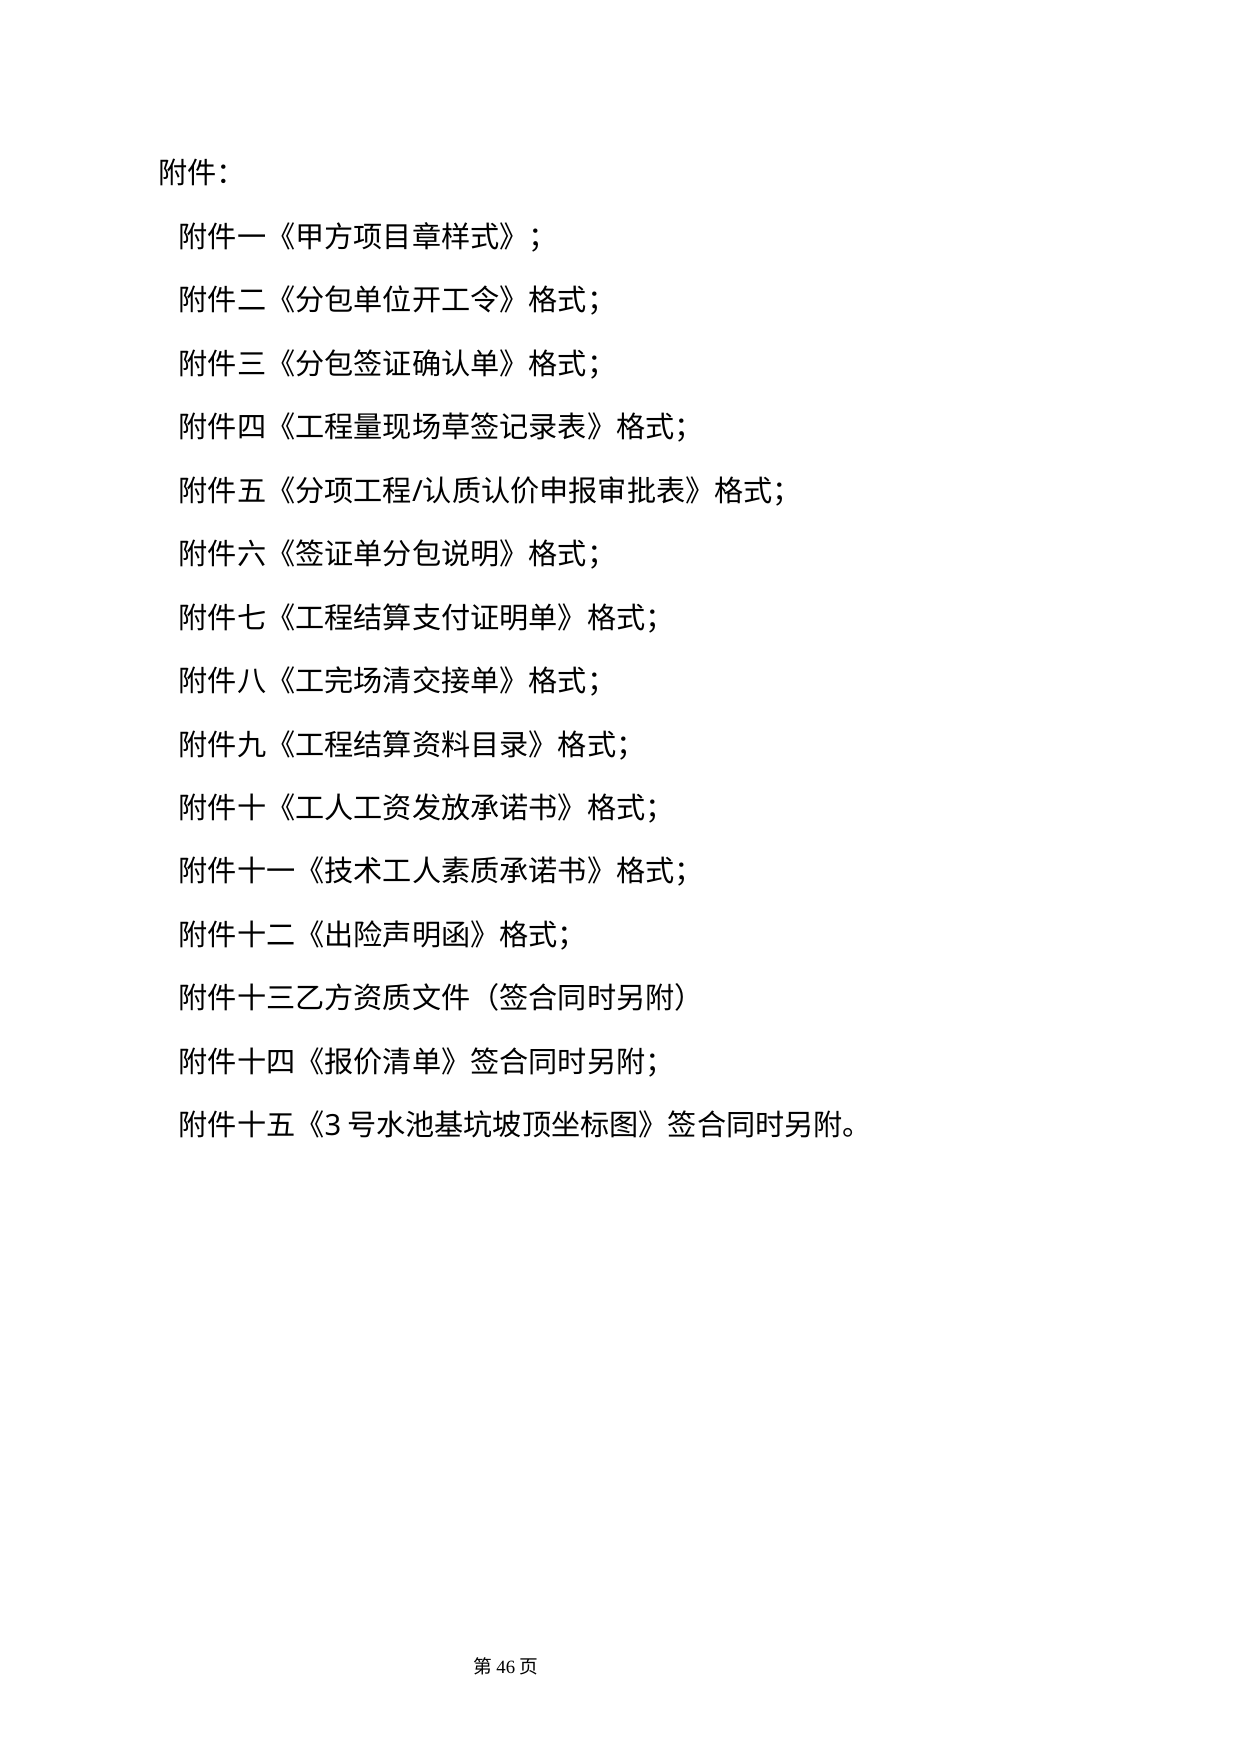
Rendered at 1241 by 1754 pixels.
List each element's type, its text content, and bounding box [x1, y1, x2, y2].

text 附件十四《报价清单》签合同时另附； [120, 1038, 1126, 1081]
text 附件一《甲方项目章样式》； [120, 213, 1187, 256]
text 附件五《分项工程/认质认价申报审批表》格式； [120, 467, 1126, 509]
text 附件二《分包单位开工令》格式； [120, 277, 1126, 319]
text 附件十一《技术工人素质承诺书》格式； [120, 848, 1126, 890]
text 附件： [100, 150, 1187, 192]
text 附件七《工程结算支付证明单》格式； [120, 594, 1126, 636]
text 附件八《工完场清交接单》格式； [120, 658, 1126, 700]
text 附件四《工程量现场草签记录表》格式； [120, 404, 1126, 446]
text 附件九《工程结算资料目录》格式； [120, 721, 1126, 763]
text 附件三《分包签证确认单》格式； [120, 340, 1126, 383]
text 附件十《工人工资发放承诺书》格式； [120, 784, 1126, 827]
text 附件十二《出险声明函》格式； [120, 911, 1126, 954]
text 附件十五《3号水池基坑坡顶坐标图》签合同时另附。 [120, 1102, 1126, 1144]
text 附件六《签证单分包说明》格式； [120, 531, 1126, 573]
text 附件十三乙方资质文件（签合同时另附） [120, 975, 1126, 1017]
